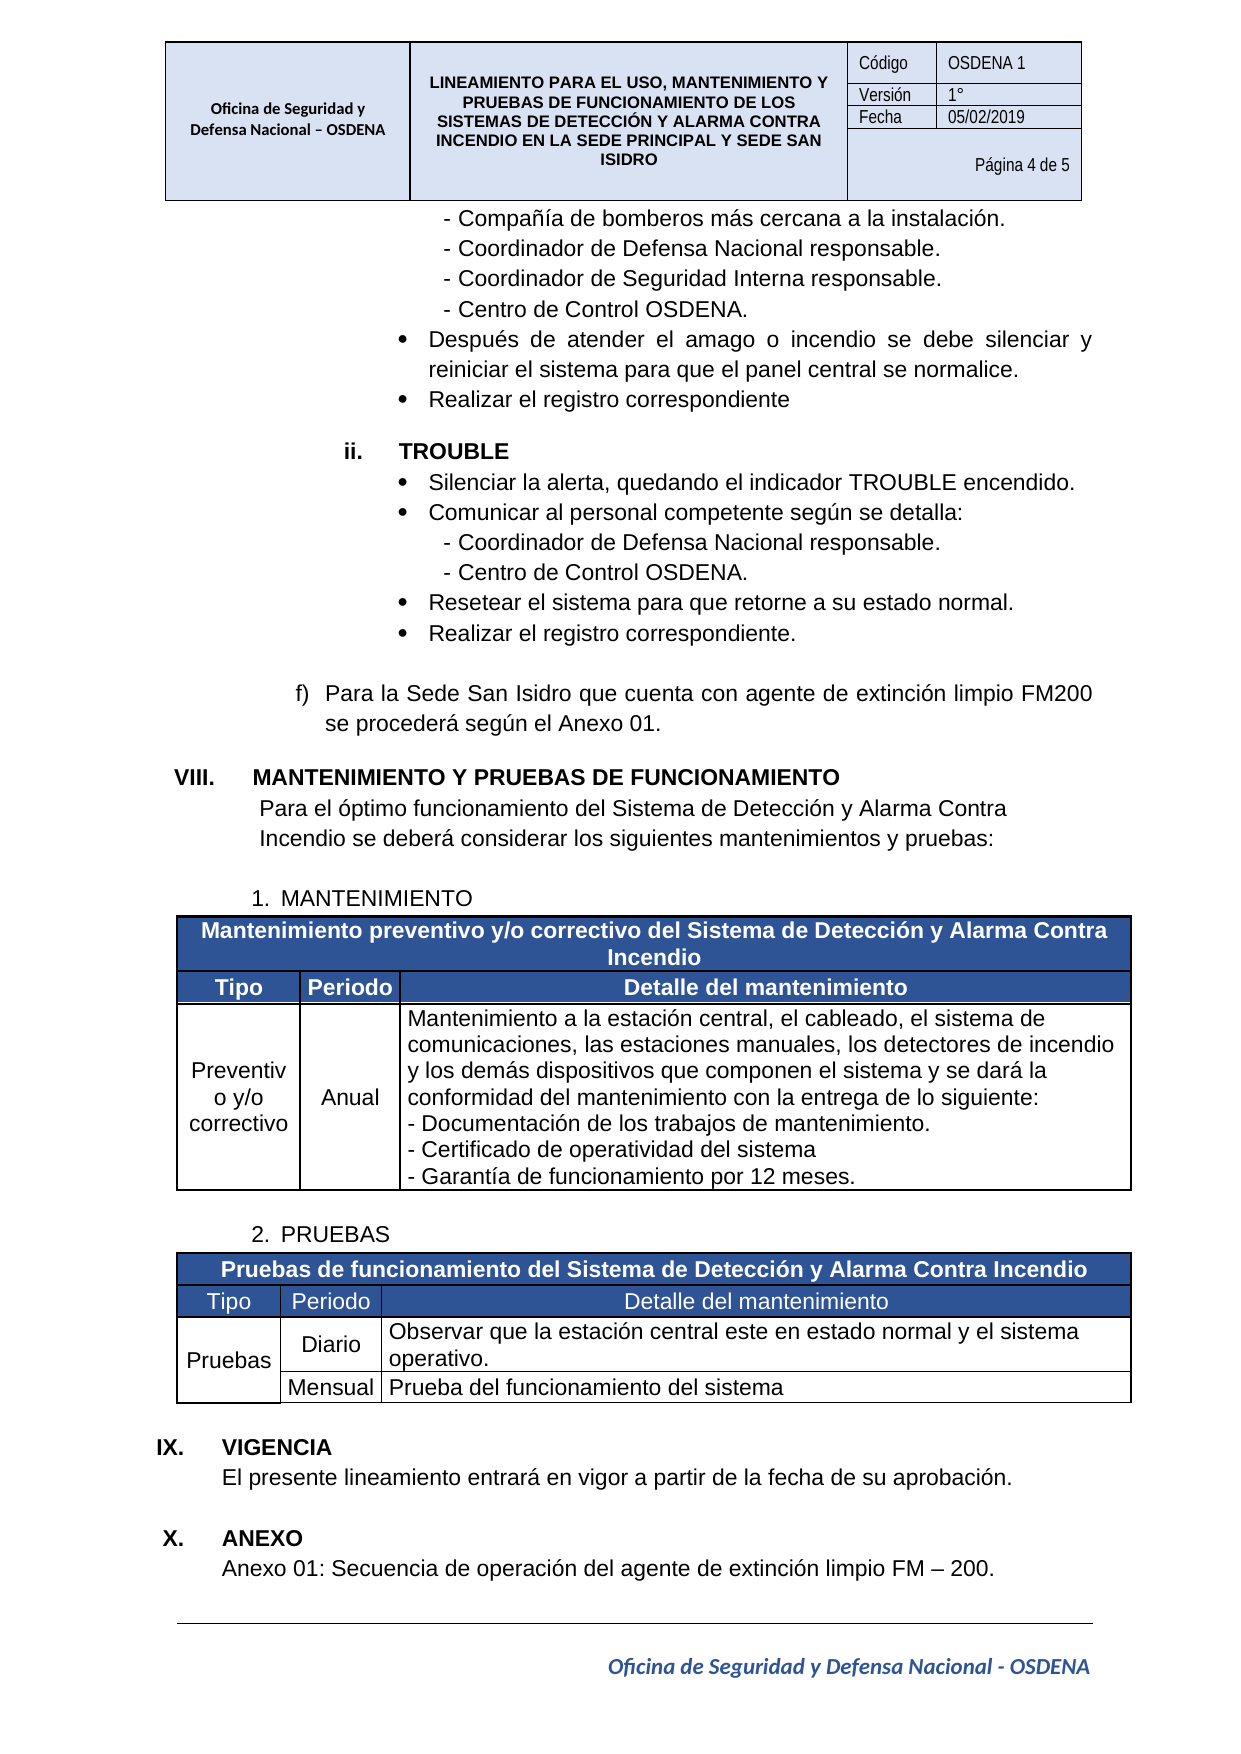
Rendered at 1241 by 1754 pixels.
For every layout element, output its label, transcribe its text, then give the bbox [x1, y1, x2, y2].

table_cell Anual [301, 1005, 399, 1189]
list PRUEBAS [251, 1221, 1093, 1248]
list TROUBLE [252, 438, 1093, 465]
list Comunicar al personal competente según se detalla: [399, 499, 1093, 525]
list MANTENIMIENTO [251, 885, 1093, 912]
table_cell Tipo [178, 1286, 280, 1316]
list Resetear el sistema para que retorne a su estado normal. [399, 589, 1093, 616]
list Anexo 01: Secuencia de operación del agente de extinción limpio FM – 200. [222, 1555, 1093, 1581]
list Para el óptimo funcionamiento del Sistema de Detección y Alarma Contra Incendio se deberá considerar los siguientes mantenimientos y pruebas: [259, 794, 1093, 851]
table_header Mantenimiento preventivo y/o correctivo del Sistema de Detección y Alarma Contra Incendio [178, 918, 1130, 970]
table_cell Detalle del mantenimiento [382, 1286, 1130, 1316]
list El presente lineamiento entrará en vigor a partir de la fecha de su aprobación. [222, 1464, 1093, 1491]
table_cell Mantenimiento a la estación central, el cableado, el sistema de comunicaciones, las estaciones manuales, los detectores de incendio y los demás dispositivos que componen el sistema y se dará la conformidad del mantenimiento con la entrega de lo siguiente: - Documentación de los trabajos de mantenimiento. - Certificado de operatividad del sistema - Garantía de funcionamiento por 12 meses. [401, 1005, 1130, 1189]
table_cell Prueba del funcionamiento del sistema [382, 1372, 1130, 1402]
list Silenciar la alerta, quedando el indicador TROUBLE encendido. [399, 468, 1093, 495]
list Para la Sede San Isidro que cuenta con agente de extinción limpio FM200 se procederá según el Anexo 01. [295, 680, 1093, 737]
table_header Pruebas de funcionamiento del Sistema de Detección y Alarma Contra Incendio [178, 1254, 1130, 1284]
table_cell Preventivo y/o correctivo [178, 1005, 299, 1189]
list Centro de Control OSDENA. [443, 296, 1093, 322]
list MANTENIMIENTO Y PRUEBAS DE FUNCIONAMIENTO [215, 764, 1093, 791]
list Realizar el registro correspondiente. [399, 619, 1093, 646]
list Después de atender el amago o incendio se debe silenciar y reiniciar el sistema para que el panel central se normalice. [399, 326, 1093, 382]
table_cell Observar que la estación central este en estado normal y el sistema operativo. [382, 1318, 1130, 1371]
list Realizar el registro correspondiente [399, 386, 1093, 412]
table_cell Periodo [281, 1286, 381, 1316]
table_cell Periodo [301, 972, 399, 1002]
list Coordinador de Defensa Nacional responsable. [443, 529, 1093, 555]
table_cell Detalle del mantenimiento [401, 972, 1130, 1002]
table_cell Tipo [178, 972, 299, 1002]
list Coordinador de Seguridad Interna responsable. [443, 265, 1093, 292]
table_cell Pruebas [178, 1318, 280, 1402]
list ANEXO [184, 1524, 1093, 1551]
table_cell Mensual [281, 1372, 381, 1402]
list Compañía de bomberos más cercana a la instalación. [443, 148, 1093, 231]
list Coordinador de Defensa Nacional responsable. [443, 235, 1093, 261]
list Centro de Control OSDENA. [443, 559, 1093, 586]
list VIGENCIA [184, 1434, 1093, 1460]
table_cell Diario [281, 1318, 381, 1371]
